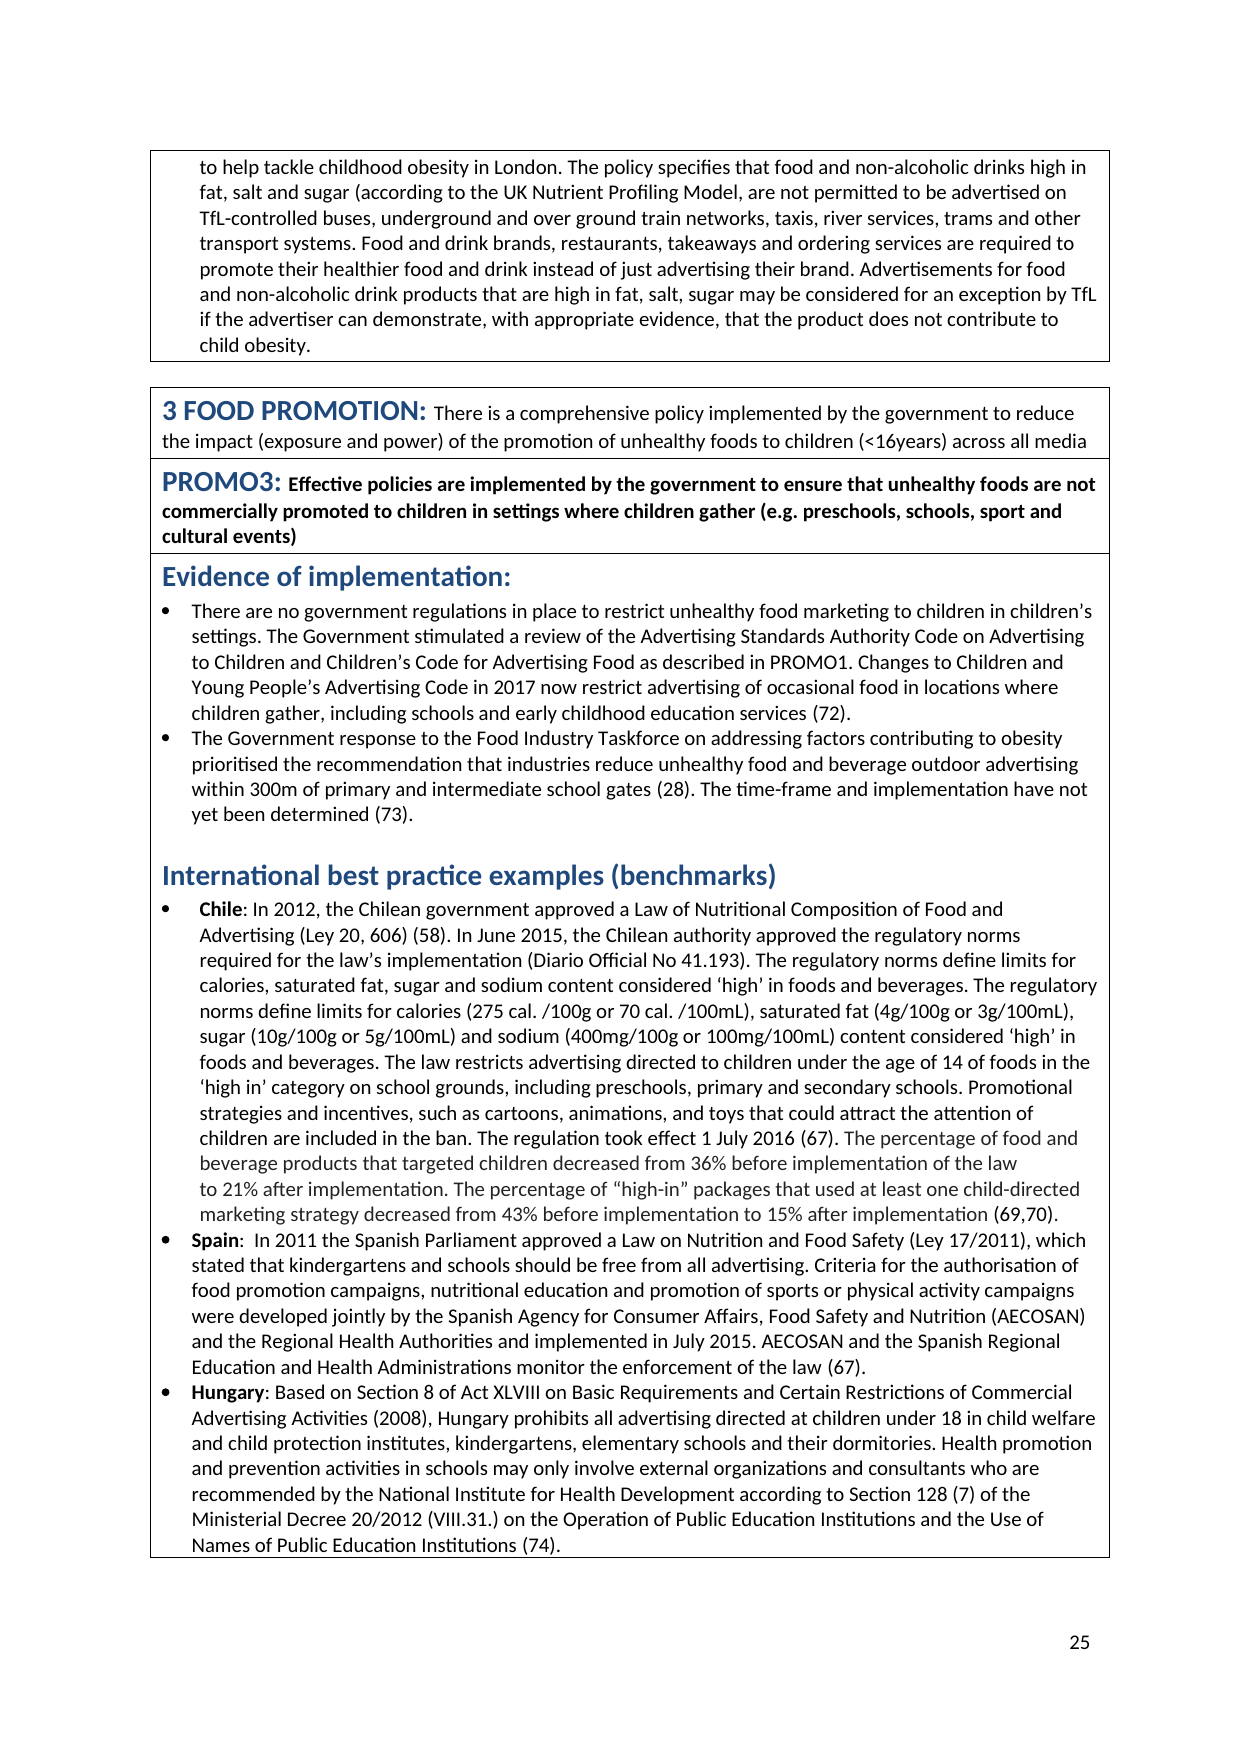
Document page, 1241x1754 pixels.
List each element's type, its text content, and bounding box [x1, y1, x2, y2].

table_cell PROMO3: Effective policies are implemented by the government to ensure that unhealthy foods are not commercially promoted to children in settings where children gather (e.g. preschools, schools, sport and cultural events) [151, 459, 1109, 553]
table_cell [151, 151, 1109, 361]
table_header 3 FOOD PROMOTION: There is a comprehensive policy implemented by the government to reduce the impact (exposure and power) of the promotion of unhealthy foods to children (<16years) across all media [151, 388, 1109, 457]
table_cell Evidence of implementation: There are no government regulations in place to restrict unhealthy food marketing to children in children’s settings. The Government stimulated a review of the Advertising Standards Authority Code on Advertising to Children and Children’s Code for Advertising Food as described in PROMO1. Changes to Children and Young People’s Advertising Code in 2017 now restrict advertising of occasional food in locations where children gather, including schools and early childhood education services (72). The Government response to the Food Industry Taskforce on addressing factors contributing to obesity prioritised the recommendation that industries reduce unhealthy food and beverage outdoor advertising within 300m of primary and intermediate school gates (28). The time-frame and implementation have not yet been determined (73). International best practice examples (benchmarks) Chile: In 2012, the Chilean government approved a Law of Nutritional Composition of Food and Advertising (Ley 20, 606) (58). In June 2015, the Chilean authority approved the regulatory norms required for the law’s implementation (Diario Official No 41.193). The regulatory norms define limits for calories, saturated fat, sugar and sodium content considered ‘high’ in foods and beverages. The regulatory norms define limits for calories (275 cal. /100g or 70 cal. /100mL), saturated fat (4g/100g or 3g/100mL), sugar (10g/100g or 5g/100mL) and sodium (400mg/100g or 100mg/100mL) content considered ‘high’ in foods and beverages. The law restricts advertising directed to children under the age of 14 of foods in the ‘high in’ category on school grounds, including preschools, primary and secondary schools. Promotional strategies and incentives, such as cartoons, animations, and toys that could attract the attention of children are included in the ban. The regulation took effect 1 July 2016 (67). The percentage of food and beverage products that targeted children decreased from 36% before implementation of the law to 21% after implementation. The percentage of “high-in” packages that used at least one child-directed marketing strategy decreased from 43% before implementation to 15% after implementation (69,70). Spain: In 2011 the Spanish Parliament approved a Law on Nutrition and Food Safety (Ley 17/2011), which stated that kindergartens and schools should be free from all advertising. Criteria for the authorisation of food promotion campaigns, nutritional education and promotion of sports or physical activity campaigns were developed jointly by the Spanish Agency for Consumer Affairs, Food Safety and Nutrition (AECOSAN) and the Regional Health Authorities and implemented in July 2015. AECOSAN and the Spanish Regional Education and Health Administrations monitor the enforcement of the law (67). Hungary: Based on Section 8 of Act XLVIII on Basic Requirements and Certain Restrictions of Commercial Advertising Activities (2008), Hungary prohibits all advertising directed at children under 18 in child welfare and child protection institutes, kindergartens, elementary schools and their dormitories. Health promotion and prevention activities in schools may only involve external organizations and consultants who are recommended by the National Institute for Health Development according to Section 128 (7) of the Ministerial Decree 20/2012 (VIII.31.) on the Operation of Public Education Institutions and the Use of Names of Public Education Institutions (74). [151, 554, 1109, 1557]
